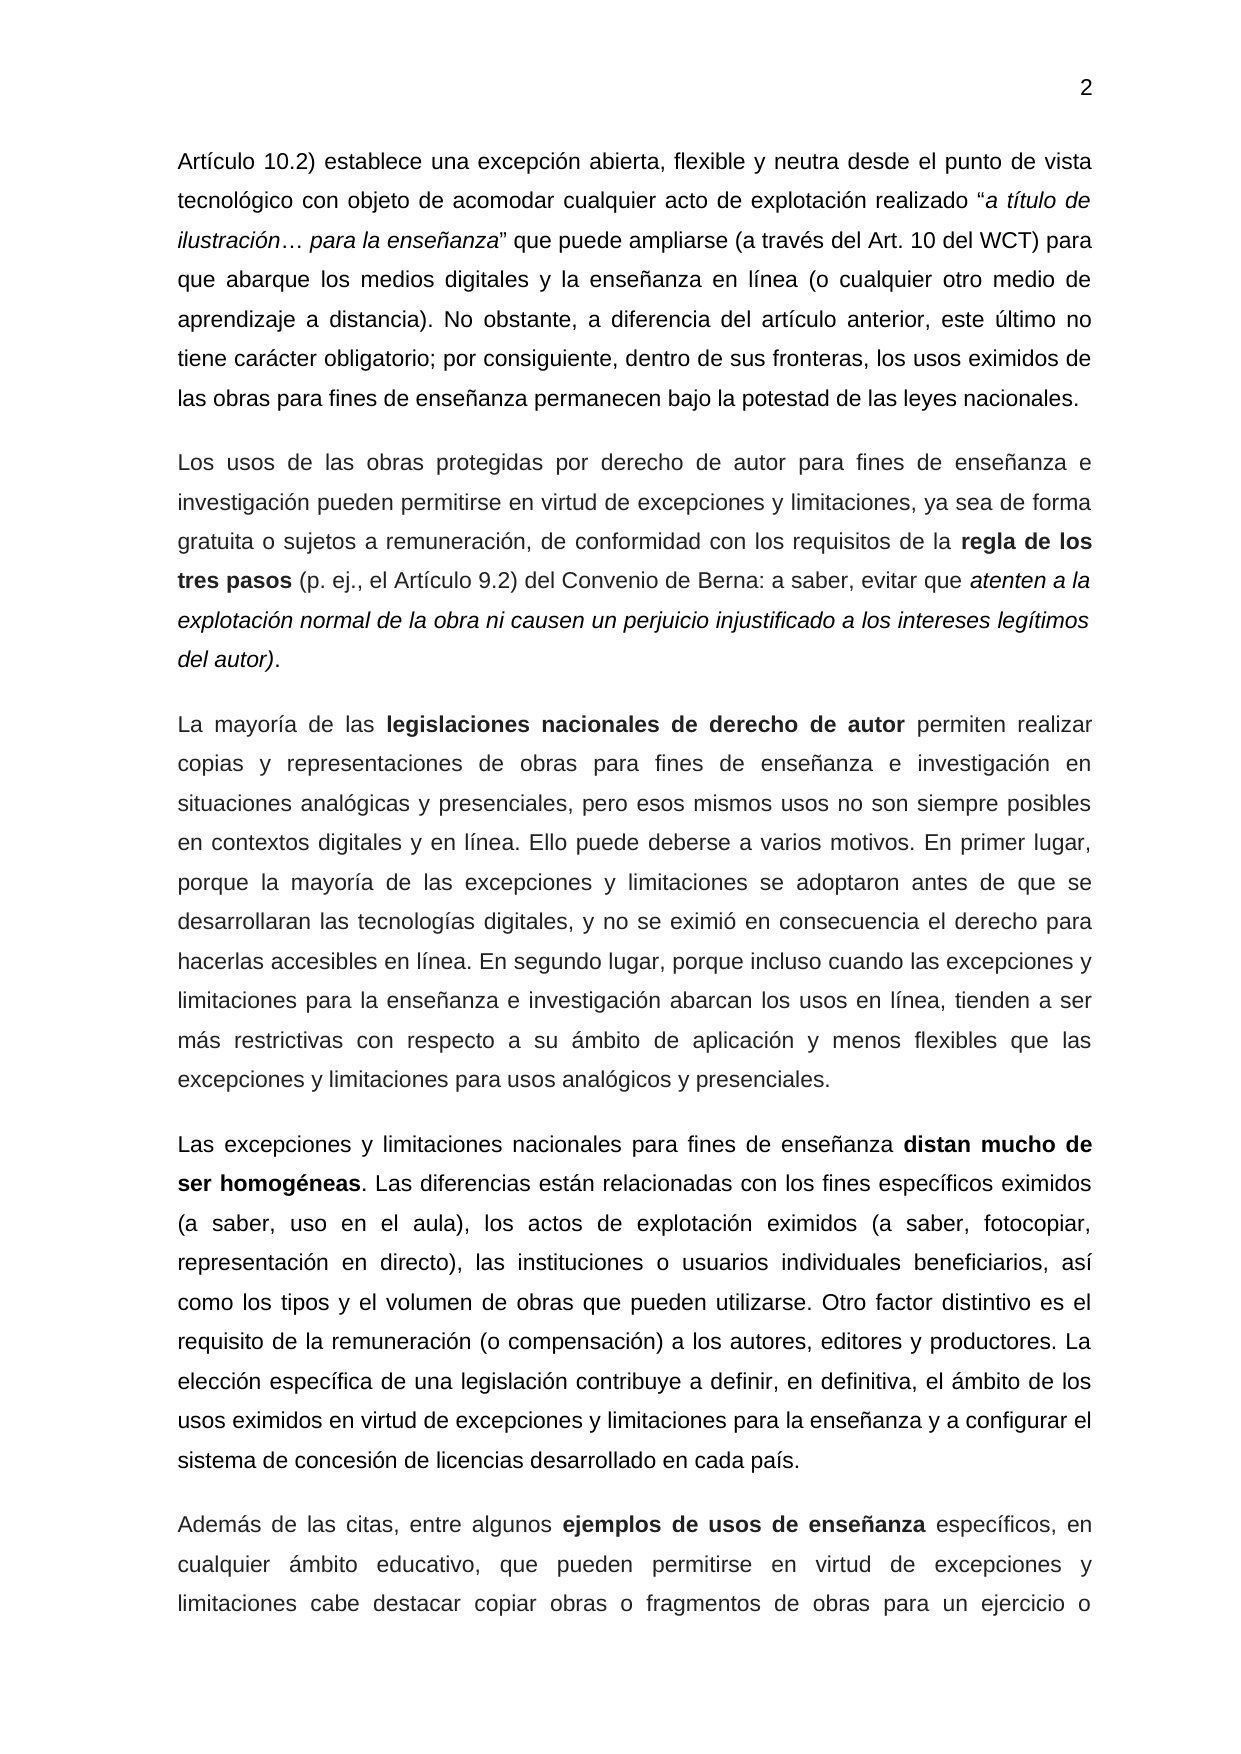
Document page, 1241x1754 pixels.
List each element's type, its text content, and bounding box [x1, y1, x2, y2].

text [177, 1511, 1092, 1616]
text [177, 148, 1092, 411]
text Los usos de las obras protegidas por derecho de autor para fines de enseñanza e investigación pueden permitirse en virtud de excepciones y limitaciones, ya sea de forma gratuita o sujetos a remuneración, de conformidad con los requisitos de la regla de los tres pasos (p. ej., el Artículo 9.2) del Convenio de Berna: a saber, evitar que atenten a la explotación normal de la obra ni causen un perjuicio injustificado a los intereses legítimos del autor). [177, 449, 1092, 673]
text La mayoría de las legislaciones nacionales de derecho de autor permiten realizar copias y representaciones de obras para fines de enseñanza e investigación en situaciones analógicas y presenciales, pero esos mismos usos no son siempre posibles en contextos digitales y en línea. Ello puede deberse a varios motivos. En primer lugar, porque la mayoría de las excepciones y limitaciones se adoptaron antes de que se desarrollaran las tecnologías digitales, y no se eximió en consecuencia el derecho para hacerlas accesibles en línea. En segundo lugar, porque incluso cuando las excepciones y limitaciones para la enseñanza e investigación abarcan los usos en línea, tienden a ser más restrictivas con respecto a su ámbito de aplicación y menos flexibles que las excepciones y limitaciones para usos analógicos y presenciales. [177, 711, 1092, 1093]
text Las excepciones y limitaciones nacionales para fines de enseñanza distan mucho de ser homogéneas. Las diferencias están relacionadas con los fines específicos eximidos (a saber, uso en el aula), los actos de explotación eximidos (a saber, fotocopiar, representación en directo), las instituciones o usuarios individuales beneficiarios, así como los tipos y el volumen de obras que pueden utilizarse. Otro factor distintivo es el requisito de la remuneración (o compensación) a los autores, editores y productores. La elección específica de una legislación contribuye a definir, en definitiva, el ámbito de los usos eximidos en virtud de excepciones y limitaciones para la enseñanza y a configurar el sistema de concesión de licencias desarrollado en cada país. [177, 1131, 1092, 1473]
